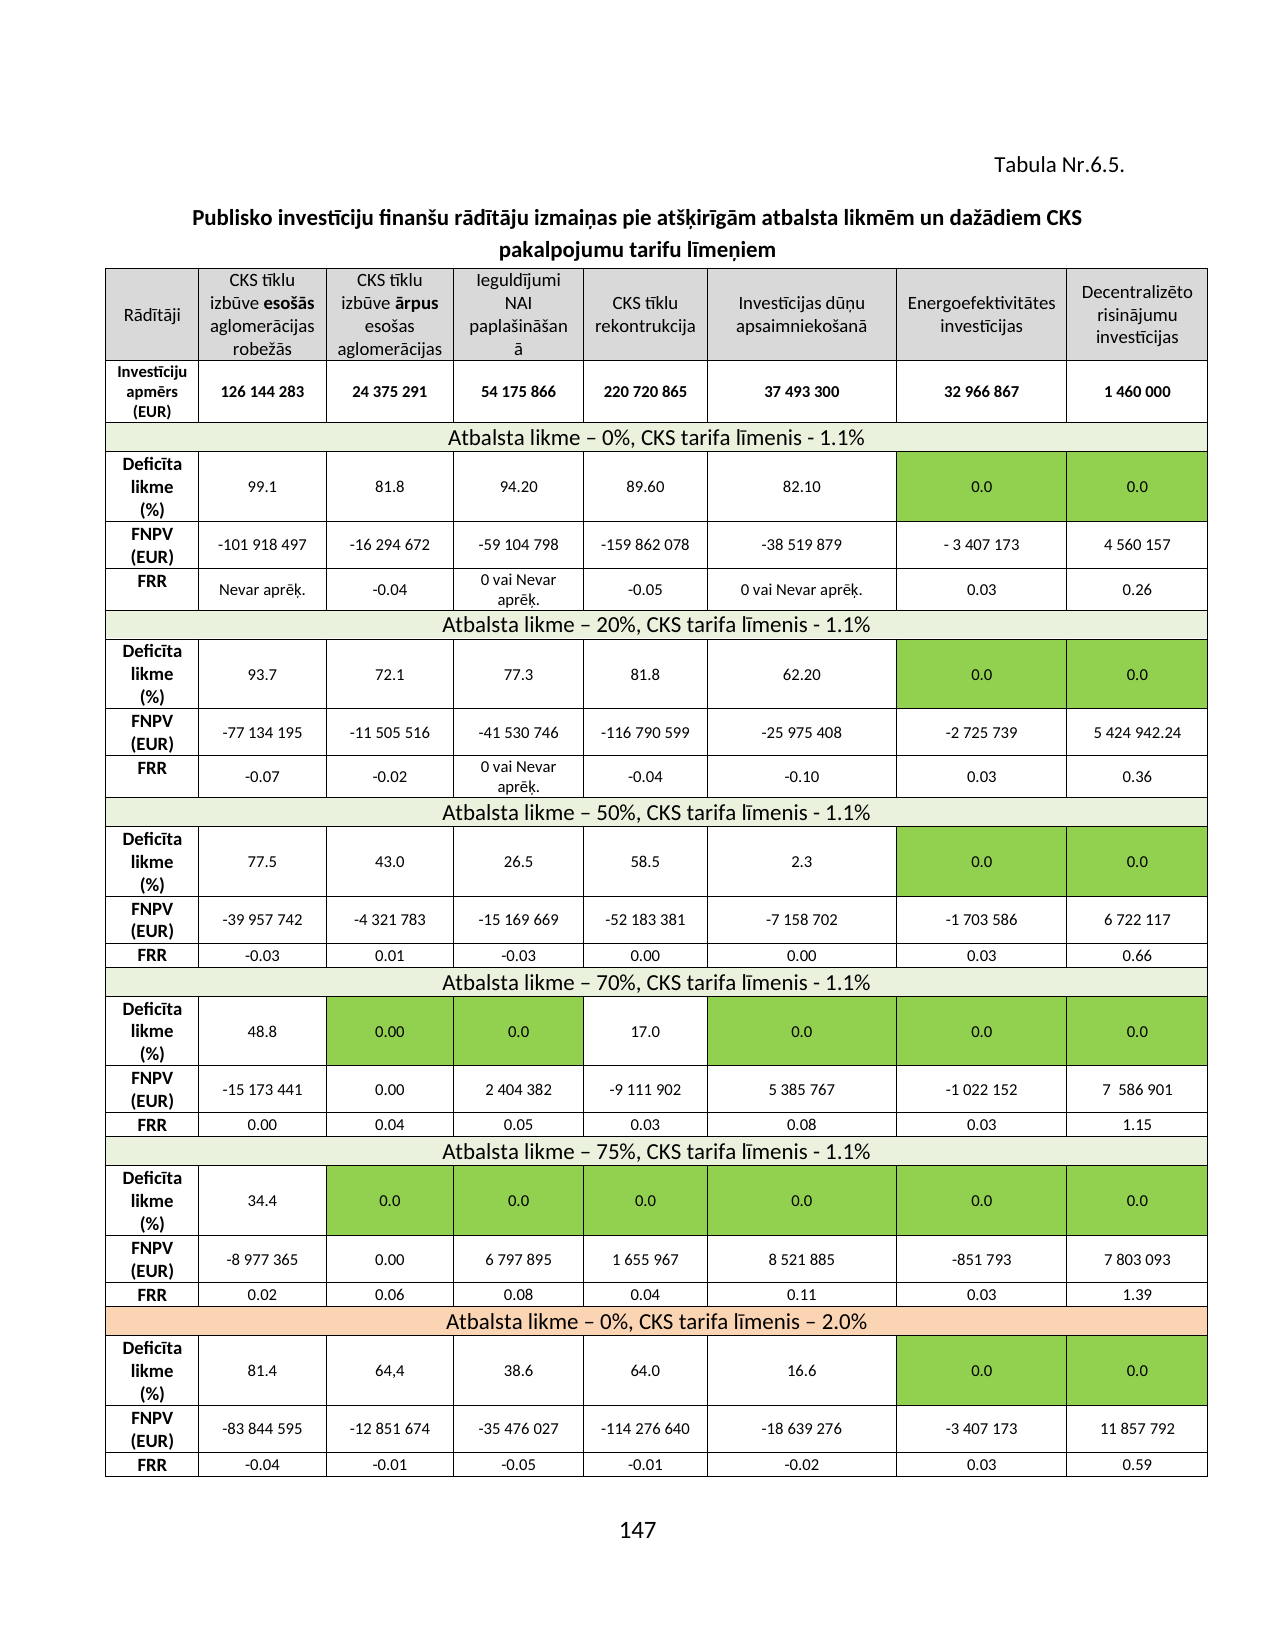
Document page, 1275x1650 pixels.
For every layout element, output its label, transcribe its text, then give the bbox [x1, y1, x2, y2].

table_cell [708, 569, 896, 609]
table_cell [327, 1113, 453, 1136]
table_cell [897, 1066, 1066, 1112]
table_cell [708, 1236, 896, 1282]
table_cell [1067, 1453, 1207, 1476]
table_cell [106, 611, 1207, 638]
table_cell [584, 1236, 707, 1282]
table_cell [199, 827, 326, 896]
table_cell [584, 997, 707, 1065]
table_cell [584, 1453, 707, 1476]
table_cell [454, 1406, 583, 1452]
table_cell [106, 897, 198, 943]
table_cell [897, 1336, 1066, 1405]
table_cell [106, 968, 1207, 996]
text Tabula Nr.6.5. [150, 150, 1125, 178]
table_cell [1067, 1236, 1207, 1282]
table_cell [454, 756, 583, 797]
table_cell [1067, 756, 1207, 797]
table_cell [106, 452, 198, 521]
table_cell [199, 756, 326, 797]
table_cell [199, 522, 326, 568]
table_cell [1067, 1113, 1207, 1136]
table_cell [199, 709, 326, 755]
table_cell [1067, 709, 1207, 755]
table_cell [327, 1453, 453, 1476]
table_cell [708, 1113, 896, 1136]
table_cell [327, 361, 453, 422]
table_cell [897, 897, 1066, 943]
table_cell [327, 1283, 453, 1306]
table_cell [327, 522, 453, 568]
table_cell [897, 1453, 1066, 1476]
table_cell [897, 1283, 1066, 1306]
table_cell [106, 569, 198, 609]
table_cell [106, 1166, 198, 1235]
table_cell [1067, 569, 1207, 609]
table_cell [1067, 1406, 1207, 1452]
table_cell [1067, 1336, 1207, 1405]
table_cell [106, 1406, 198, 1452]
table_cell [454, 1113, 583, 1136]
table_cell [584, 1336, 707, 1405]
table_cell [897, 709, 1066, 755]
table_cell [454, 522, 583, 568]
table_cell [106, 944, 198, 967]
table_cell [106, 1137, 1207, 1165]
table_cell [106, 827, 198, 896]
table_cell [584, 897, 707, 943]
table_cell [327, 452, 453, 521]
text Publisko investīciju finanšu rādītāju izmaiņas pie atšķirīgām atbalsta likmēm un dažādiem CKS pakalpojumu tarifu līmeņiem [150, 203, 1125, 263]
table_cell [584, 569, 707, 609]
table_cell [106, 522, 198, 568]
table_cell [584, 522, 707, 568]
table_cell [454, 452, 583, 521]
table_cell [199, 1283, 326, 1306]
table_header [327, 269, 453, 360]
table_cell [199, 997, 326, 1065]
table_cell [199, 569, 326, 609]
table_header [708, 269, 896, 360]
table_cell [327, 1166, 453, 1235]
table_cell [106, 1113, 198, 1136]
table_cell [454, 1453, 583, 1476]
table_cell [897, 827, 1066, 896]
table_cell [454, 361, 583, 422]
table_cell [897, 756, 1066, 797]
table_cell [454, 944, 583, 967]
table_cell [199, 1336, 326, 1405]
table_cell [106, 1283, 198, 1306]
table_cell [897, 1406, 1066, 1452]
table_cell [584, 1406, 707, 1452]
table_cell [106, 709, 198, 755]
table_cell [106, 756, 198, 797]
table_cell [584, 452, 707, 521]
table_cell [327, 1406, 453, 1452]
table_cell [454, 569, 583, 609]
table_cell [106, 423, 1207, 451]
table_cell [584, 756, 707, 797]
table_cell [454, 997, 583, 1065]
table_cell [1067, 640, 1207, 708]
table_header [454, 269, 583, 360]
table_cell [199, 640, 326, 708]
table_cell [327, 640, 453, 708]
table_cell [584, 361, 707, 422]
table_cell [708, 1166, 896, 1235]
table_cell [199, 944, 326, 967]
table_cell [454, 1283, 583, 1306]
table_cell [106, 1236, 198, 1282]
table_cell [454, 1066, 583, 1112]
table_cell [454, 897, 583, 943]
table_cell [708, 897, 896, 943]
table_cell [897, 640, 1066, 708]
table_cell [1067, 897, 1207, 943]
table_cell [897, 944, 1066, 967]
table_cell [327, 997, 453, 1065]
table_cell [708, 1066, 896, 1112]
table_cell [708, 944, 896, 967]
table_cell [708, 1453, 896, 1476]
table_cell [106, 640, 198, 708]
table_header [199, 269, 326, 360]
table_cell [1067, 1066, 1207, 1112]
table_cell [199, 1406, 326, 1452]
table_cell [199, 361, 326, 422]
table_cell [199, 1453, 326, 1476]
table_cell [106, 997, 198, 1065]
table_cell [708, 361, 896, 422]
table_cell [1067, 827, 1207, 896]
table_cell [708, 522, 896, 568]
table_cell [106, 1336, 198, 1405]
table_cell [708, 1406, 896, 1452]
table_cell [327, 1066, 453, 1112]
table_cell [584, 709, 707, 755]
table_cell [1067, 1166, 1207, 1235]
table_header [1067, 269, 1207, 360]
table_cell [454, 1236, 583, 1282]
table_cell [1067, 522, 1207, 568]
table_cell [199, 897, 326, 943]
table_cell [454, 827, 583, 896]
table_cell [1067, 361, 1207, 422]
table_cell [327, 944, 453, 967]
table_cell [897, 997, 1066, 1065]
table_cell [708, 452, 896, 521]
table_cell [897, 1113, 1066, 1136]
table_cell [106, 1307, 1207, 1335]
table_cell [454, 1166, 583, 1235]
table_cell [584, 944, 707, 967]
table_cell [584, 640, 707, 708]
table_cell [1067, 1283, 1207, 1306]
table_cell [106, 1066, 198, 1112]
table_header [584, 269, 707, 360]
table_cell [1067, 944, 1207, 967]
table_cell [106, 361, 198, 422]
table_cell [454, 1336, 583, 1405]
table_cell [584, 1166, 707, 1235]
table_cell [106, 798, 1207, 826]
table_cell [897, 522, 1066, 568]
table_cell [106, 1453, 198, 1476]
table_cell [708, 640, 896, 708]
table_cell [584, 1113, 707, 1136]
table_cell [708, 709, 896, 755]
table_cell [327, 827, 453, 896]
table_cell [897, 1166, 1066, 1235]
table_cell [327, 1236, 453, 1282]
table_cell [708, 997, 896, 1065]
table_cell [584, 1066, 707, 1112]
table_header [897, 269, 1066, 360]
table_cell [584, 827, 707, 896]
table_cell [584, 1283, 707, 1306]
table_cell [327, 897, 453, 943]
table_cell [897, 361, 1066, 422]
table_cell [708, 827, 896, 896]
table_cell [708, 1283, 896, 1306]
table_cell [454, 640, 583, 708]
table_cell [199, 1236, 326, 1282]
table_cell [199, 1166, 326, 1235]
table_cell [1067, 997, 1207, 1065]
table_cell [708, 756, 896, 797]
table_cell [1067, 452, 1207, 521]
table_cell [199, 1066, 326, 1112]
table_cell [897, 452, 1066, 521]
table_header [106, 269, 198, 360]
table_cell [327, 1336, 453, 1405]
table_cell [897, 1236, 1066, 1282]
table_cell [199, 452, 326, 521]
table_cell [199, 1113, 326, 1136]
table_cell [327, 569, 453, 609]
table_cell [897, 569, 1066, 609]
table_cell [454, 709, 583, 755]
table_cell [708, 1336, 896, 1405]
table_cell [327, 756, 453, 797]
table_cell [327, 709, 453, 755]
